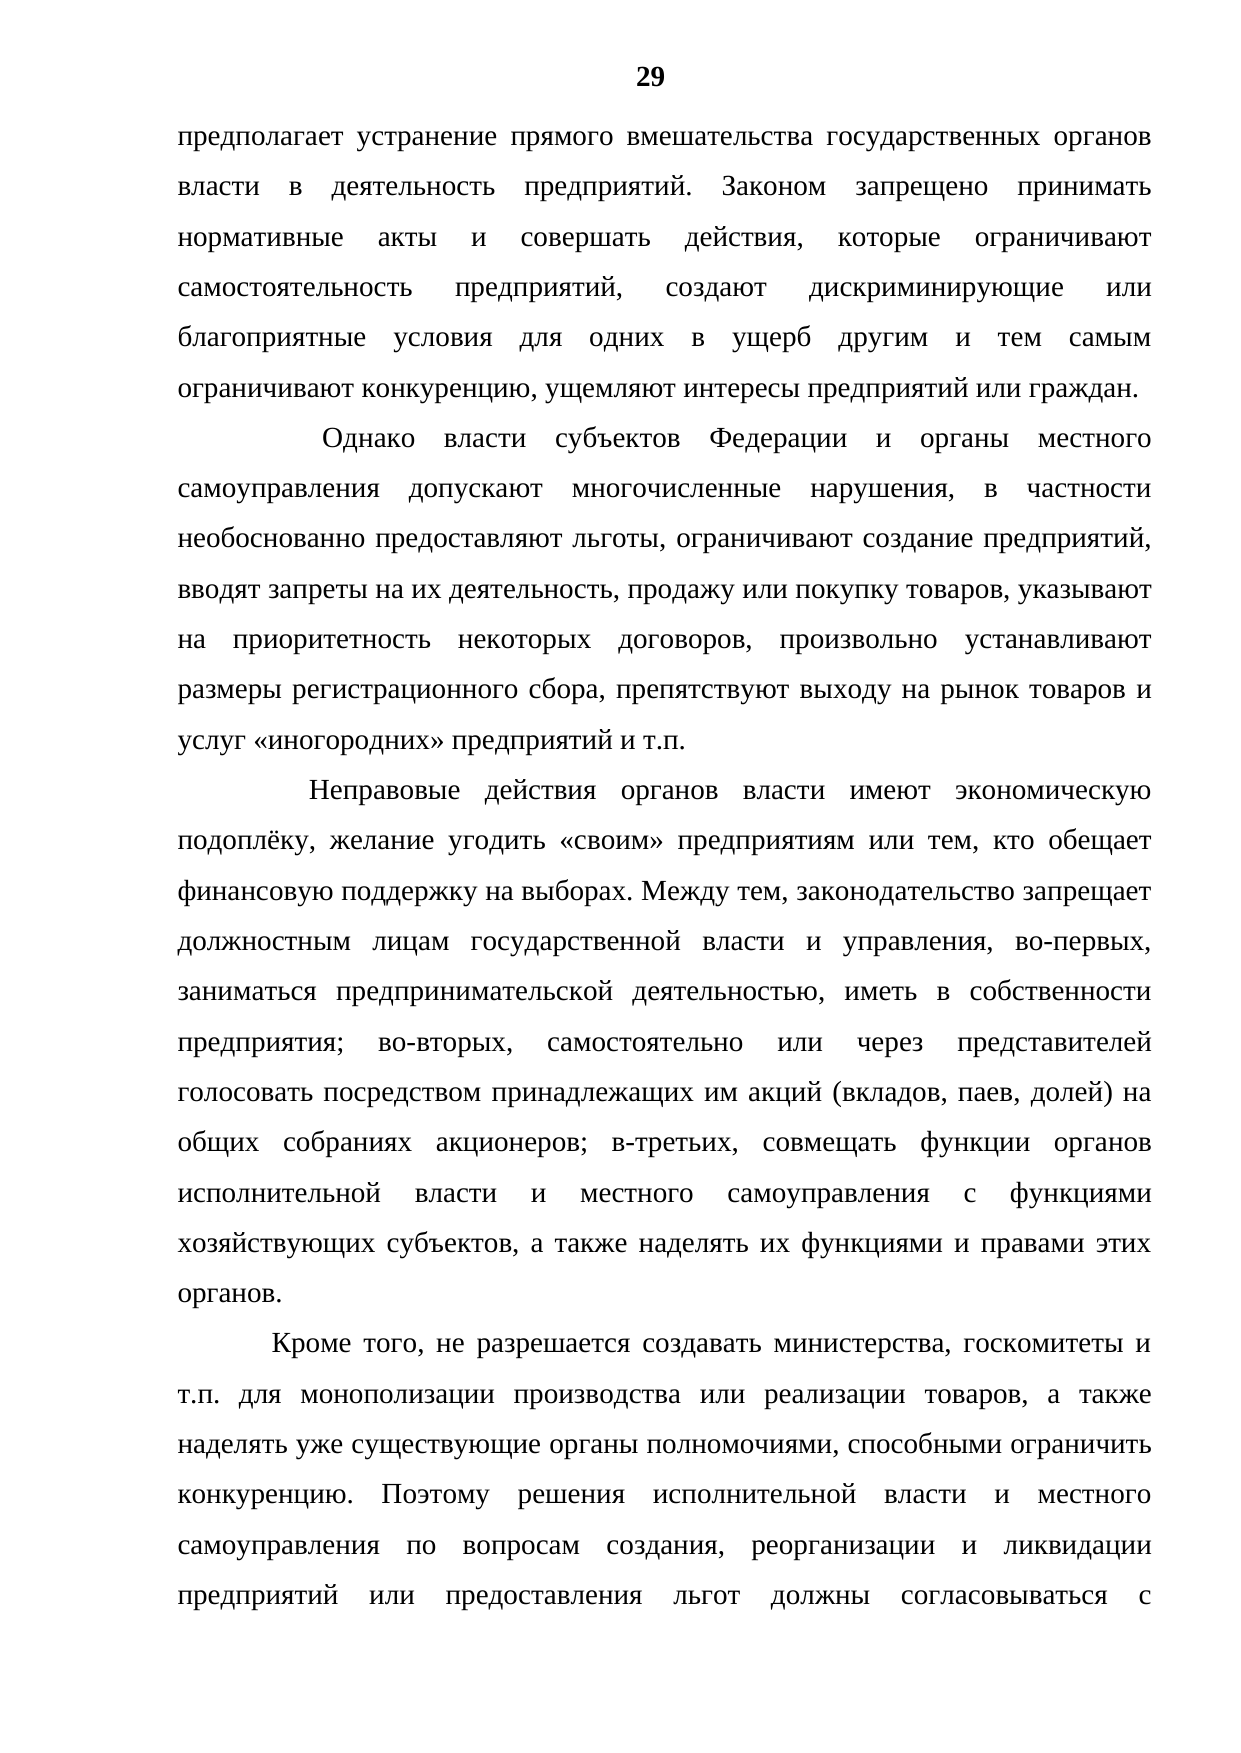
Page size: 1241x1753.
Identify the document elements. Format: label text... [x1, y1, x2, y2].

title Неправовые действия органов власти имеют экономическую подоплёку, желание угодить «своим» предприятиям или тем, кто обещает финансовую поддержку на выборах. Между тем, законодательство запрещает должностным лицам государственной власти и управления, во-первых, заниматься предпринимательской деятельностью, иметь в собственности предприятия; во-вторых, самостоятельно или через представителей голосовать посредством принадлежащих им акций (вкладов, паев, долей) на общих собраниях акционеров; в-третьих, совмещать функции органов исполнительной власти и местного самоуправления с функциями хозяйствующих субъектов, а также наделять их функциями и правами этих органов. [177, 772, 1152, 1309]
title Однако власти субъектов Федерации и органы местного самоуправления допускают многочисленные нарушения, в частности необоснованно предоставляют льготы, ограничивают создание предприятий, вводят запреты на их деятельность, продажу или покупку товаров, указывают на приоритетность некоторых договоров, произвольно устанавливают размеры регистрационного сбора, препятствуют выходу на рынок товаров и услуг «иногородних» предприятий и т.п. [177, 420, 1152, 755]
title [177, 1326, 1152, 1611]
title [177, 118, 1152, 403]
